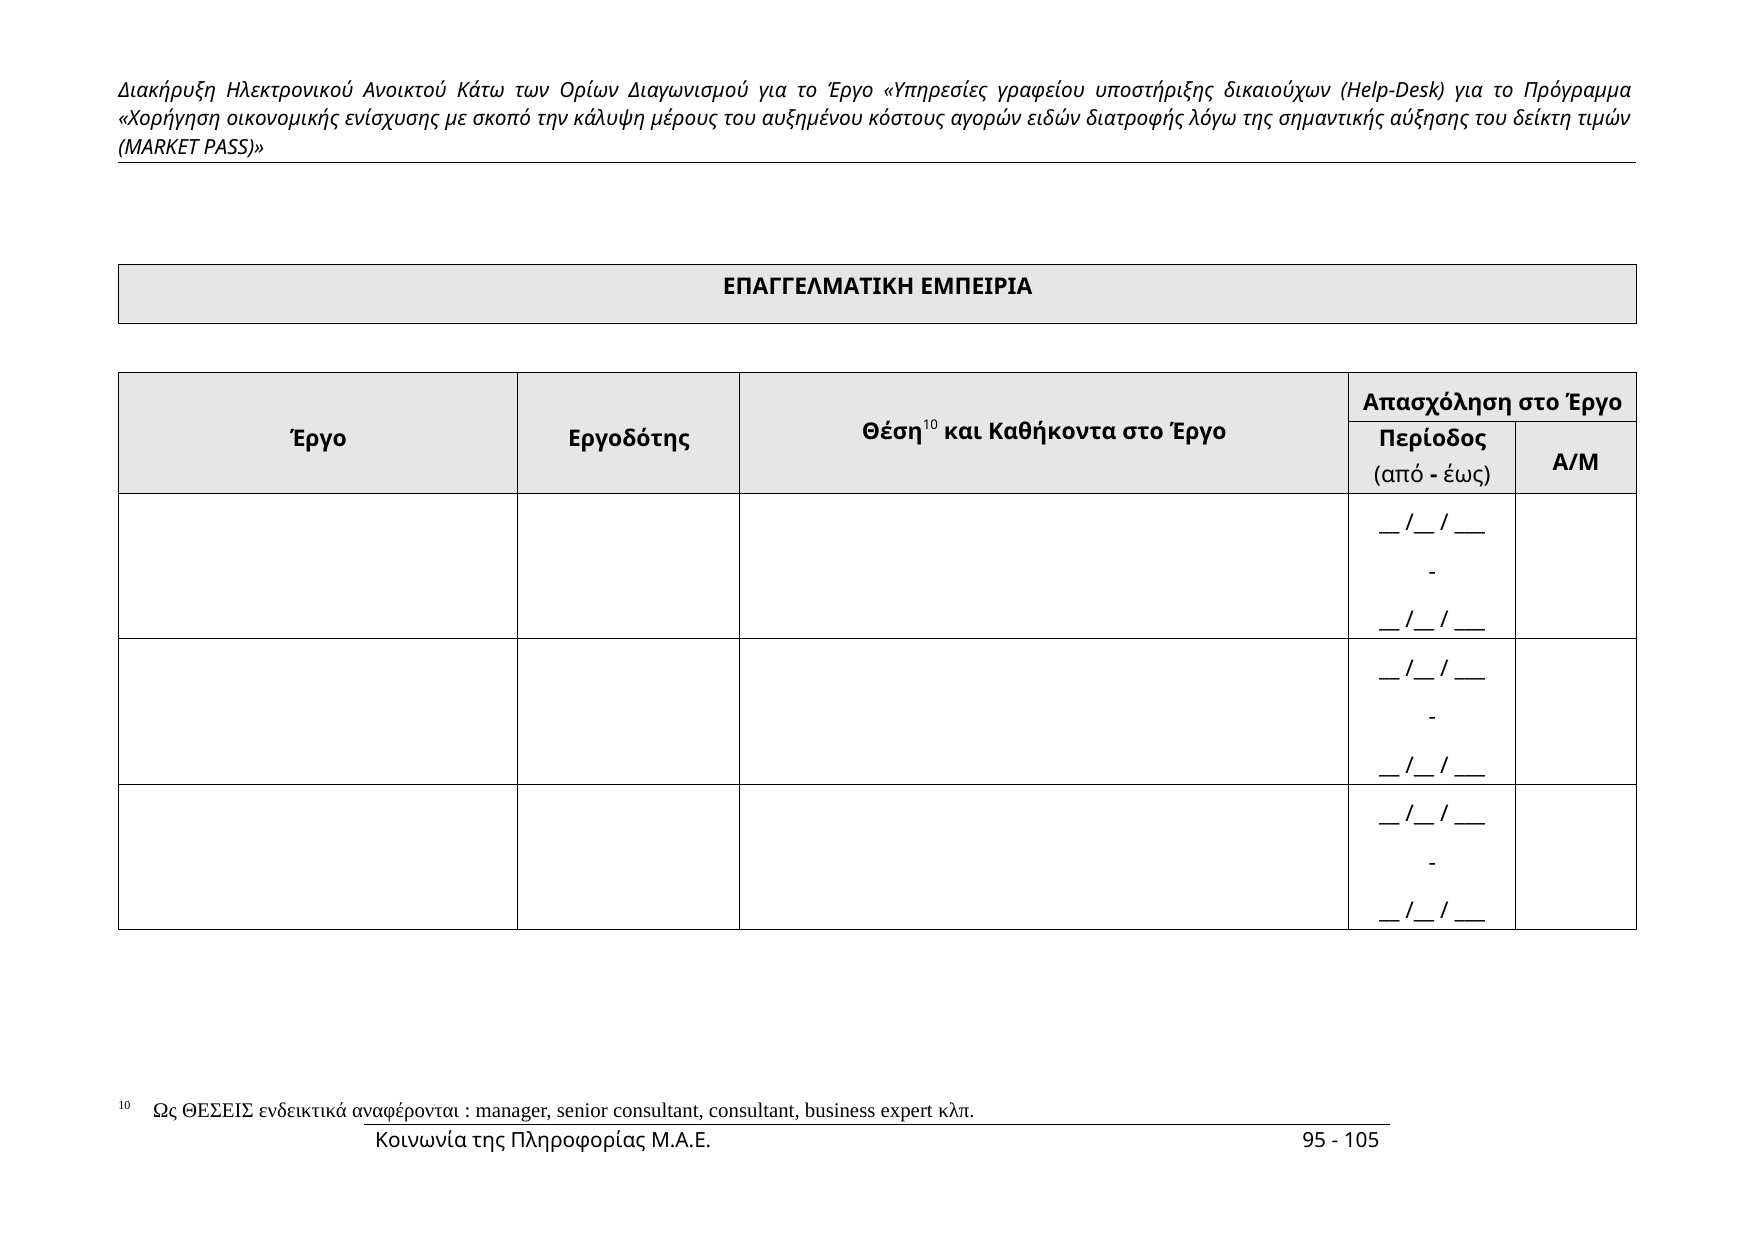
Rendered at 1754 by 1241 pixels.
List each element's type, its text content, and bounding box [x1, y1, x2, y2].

table_cell __ /__ / ___ - __ /__ / ___ [1349, 639, 1515, 784]
table_cell [119, 785, 517, 929]
table_cell Περίοδος (από - έως) [1349, 422, 1515, 493]
table_cell [119, 494, 517, 638]
table_cell __ /__ / ___ - __ /__ / ___ [1349, 494, 1515, 638]
table_header Εργοδότης [518, 373, 739, 493]
table_cell __ /__ / ___ - __ /__ / ___ [1349, 785, 1515, 929]
table_cell [740, 639, 1348, 784]
table_header Απασχόληση στο Έργο [1349, 373, 1636, 421]
table_cell [1516, 494, 1636, 638]
table_cell [518, 494, 739, 638]
table_header Θέση και Καθήκοντα στο Έργο [740, 373, 1348, 493]
table_cell [518, 639, 739, 784]
table_header Έργο [119, 373, 517, 493]
table_cell [740, 494, 1348, 638]
table_cell [119, 639, 517, 784]
table_header ΕΠΑΓΓΕΛΜΑΤΙΚΗ ΕΜΠΕΙΡΙΑ [119, 265, 1636, 322]
table_cell [1516, 639, 1636, 784]
table_cell [1516, 785, 1636, 929]
table_cell [740, 785, 1348, 929]
table_cell Α/Μ [1516, 422, 1636, 493]
table_cell [518, 785, 739, 929]
